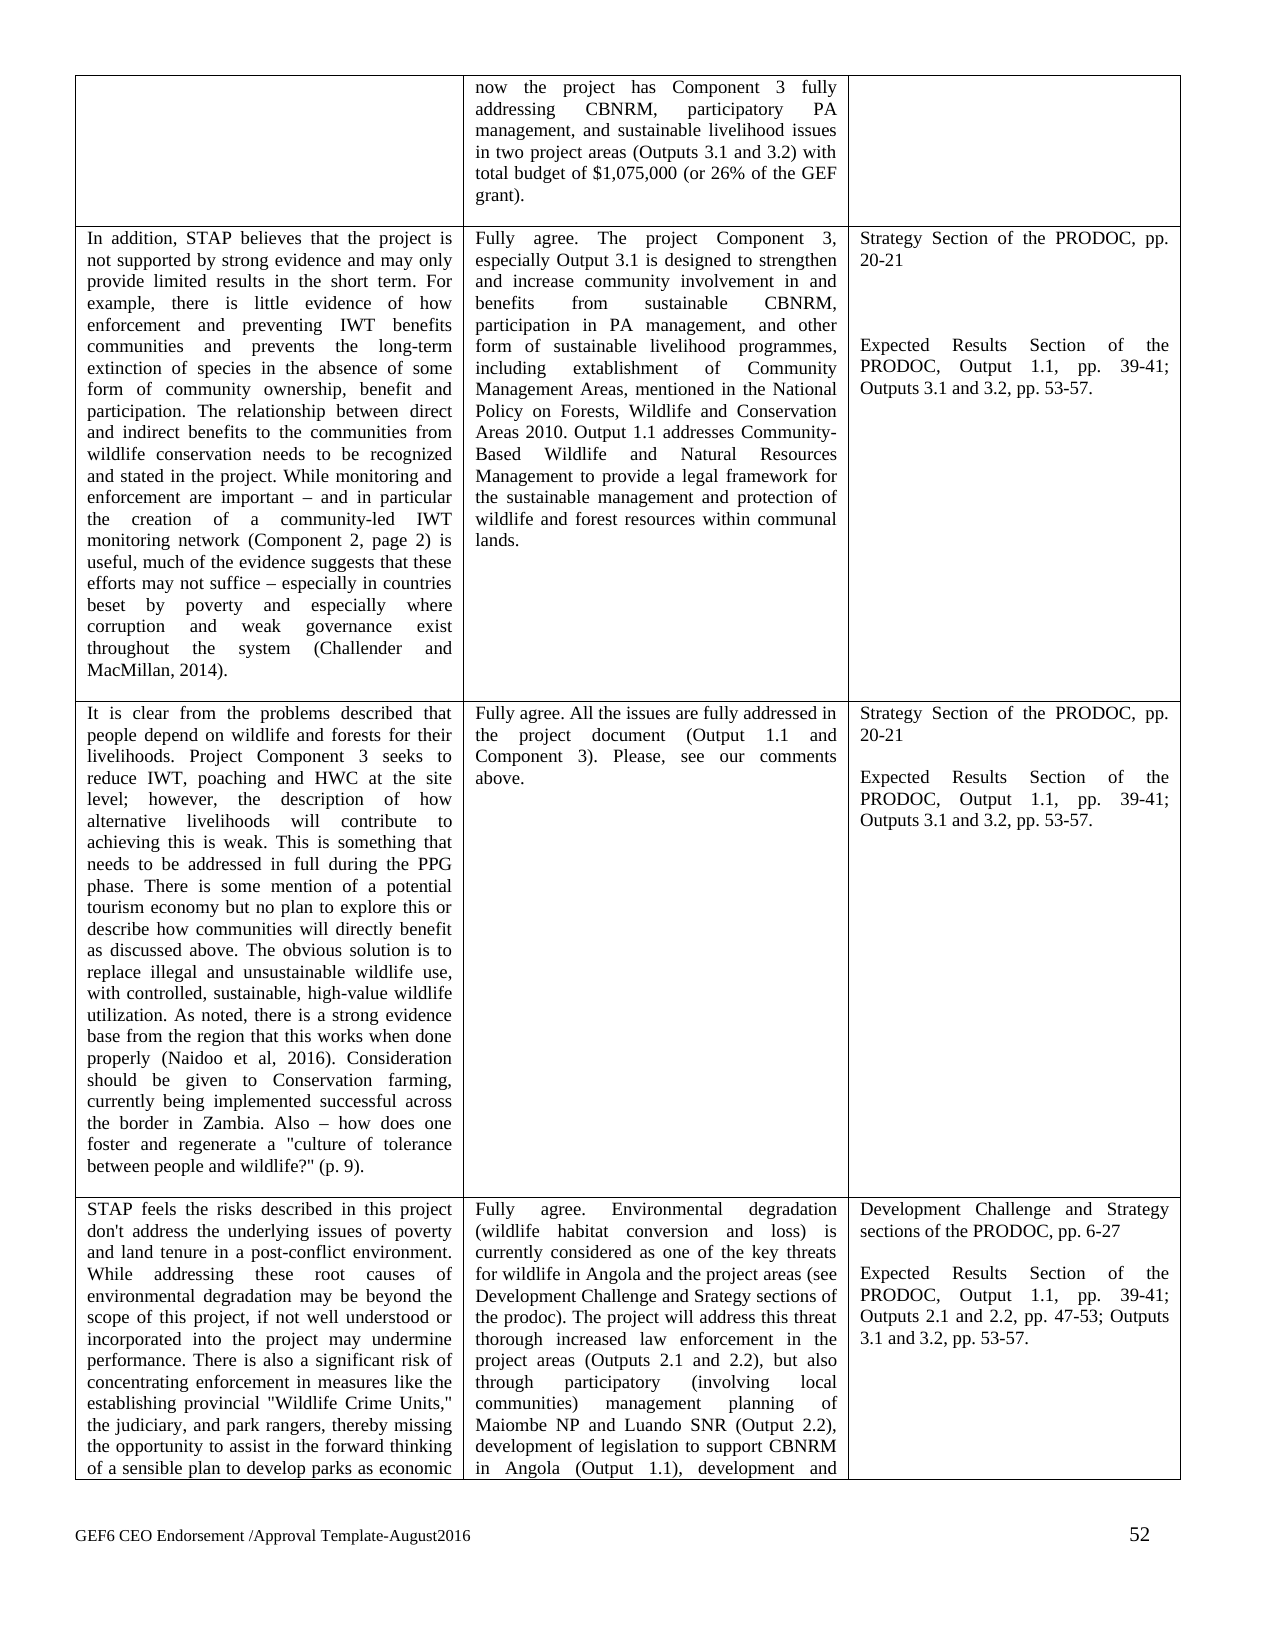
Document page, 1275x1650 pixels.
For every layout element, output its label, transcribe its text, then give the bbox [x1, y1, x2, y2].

table_cell Strategy Section of the PRODOC, pp. 20-21 Expected Results Section of the PRODOC, Output 1.1, pp. 39-41; Outputs 3.1 and 3.2, pp. 53-57. [849, 227, 1180, 701]
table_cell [464, 1198, 848, 1478]
table_cell Fully agree. All the issues are fully addressed in the project document (Output 1.1 and Component 3). Please, see our comments above. [464, 702, 848, 1197]
table_cell Strategy Section of the PRODOC, pp. 20-21 Expected Results Section of the PRODOC, Output 1.1, pp. 39-41; Outputs 3.1 and 3.2, pp. 53-57. [849, 702, 1180, 1197]
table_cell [76, 1198, 463, 1478]
table_cell In addition, STAP believes that the project is not supported by strong evidence and may only provide limited results in the short term. For example, there is little evidence of how enforcement and preventing IWT benefits communities and prevents the long-term extinction of species in the absence of some form of community ownership, benefit and participation. The relationship between direct and indirect benefits to the communities from wildlife conservation needs to be recognized and stated in the project. While monitoring and enforcement are important – and in particular the creation of a community-led IWT monitoring network (Component 2, page 2) is useful, much of the evidence suggests that these efforts may not suffice – especially in countries beset by poverty and especially where corruption and weak governance exist throughout the system (Challender and MacMillan, 2014). [76, 227, 463, 701]
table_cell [849, 76, 1180, 226]
table_cell It is clear from the problems described that people depend on wildlife and forests for their livelihoods. Project Component 3 seeks to reduce IWT, poaching and HWC at the site level; however, the description of how alternative livelihoods will contribute to achieving this is weak. This is something that needs to be addressed in full during the PPG phase. There is some mention of a potential tourism economy but no plan to explore this or describe how communities will directly benefit as discussed above. The obvious solution is to replace illegal and unsustainable wildlife use, with controlled, sustainable, high-value wildlife utilization. As noted, there is a strong evidence base from the region that this works when done properly (Naidoo et al, 2016). Consideration should be given to Conservation farming, currently being implemented successful across the border in Zambia. Also – how does one foster and regenerate a "culture of tolerance between people and wildlife?" (p. 9). [76, 702, 463, 1197]
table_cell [464, 76, 848, 226]
table_cell Fully agree. The project Component 3, especially Output 3.1 is designed to strengthen and increase community involvement in and benefits from sustainable CBNRM, participation in PA management, and other form of sustainable livelihood programmes, including extablishment of Community Management Areas, mentioned in the National Policy on Forests, Wildlife and Conservation Areas 2010. Output 1.1 addresses Community-Based Wildlife and Natural Resources Management to provide a legal framework for the sustainable management and protection of wildlife and forest resources within communal lands. [464, 227, 848, 701]
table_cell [76, 76, 463, 226]
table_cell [849, 1198, 1180, 1478]
